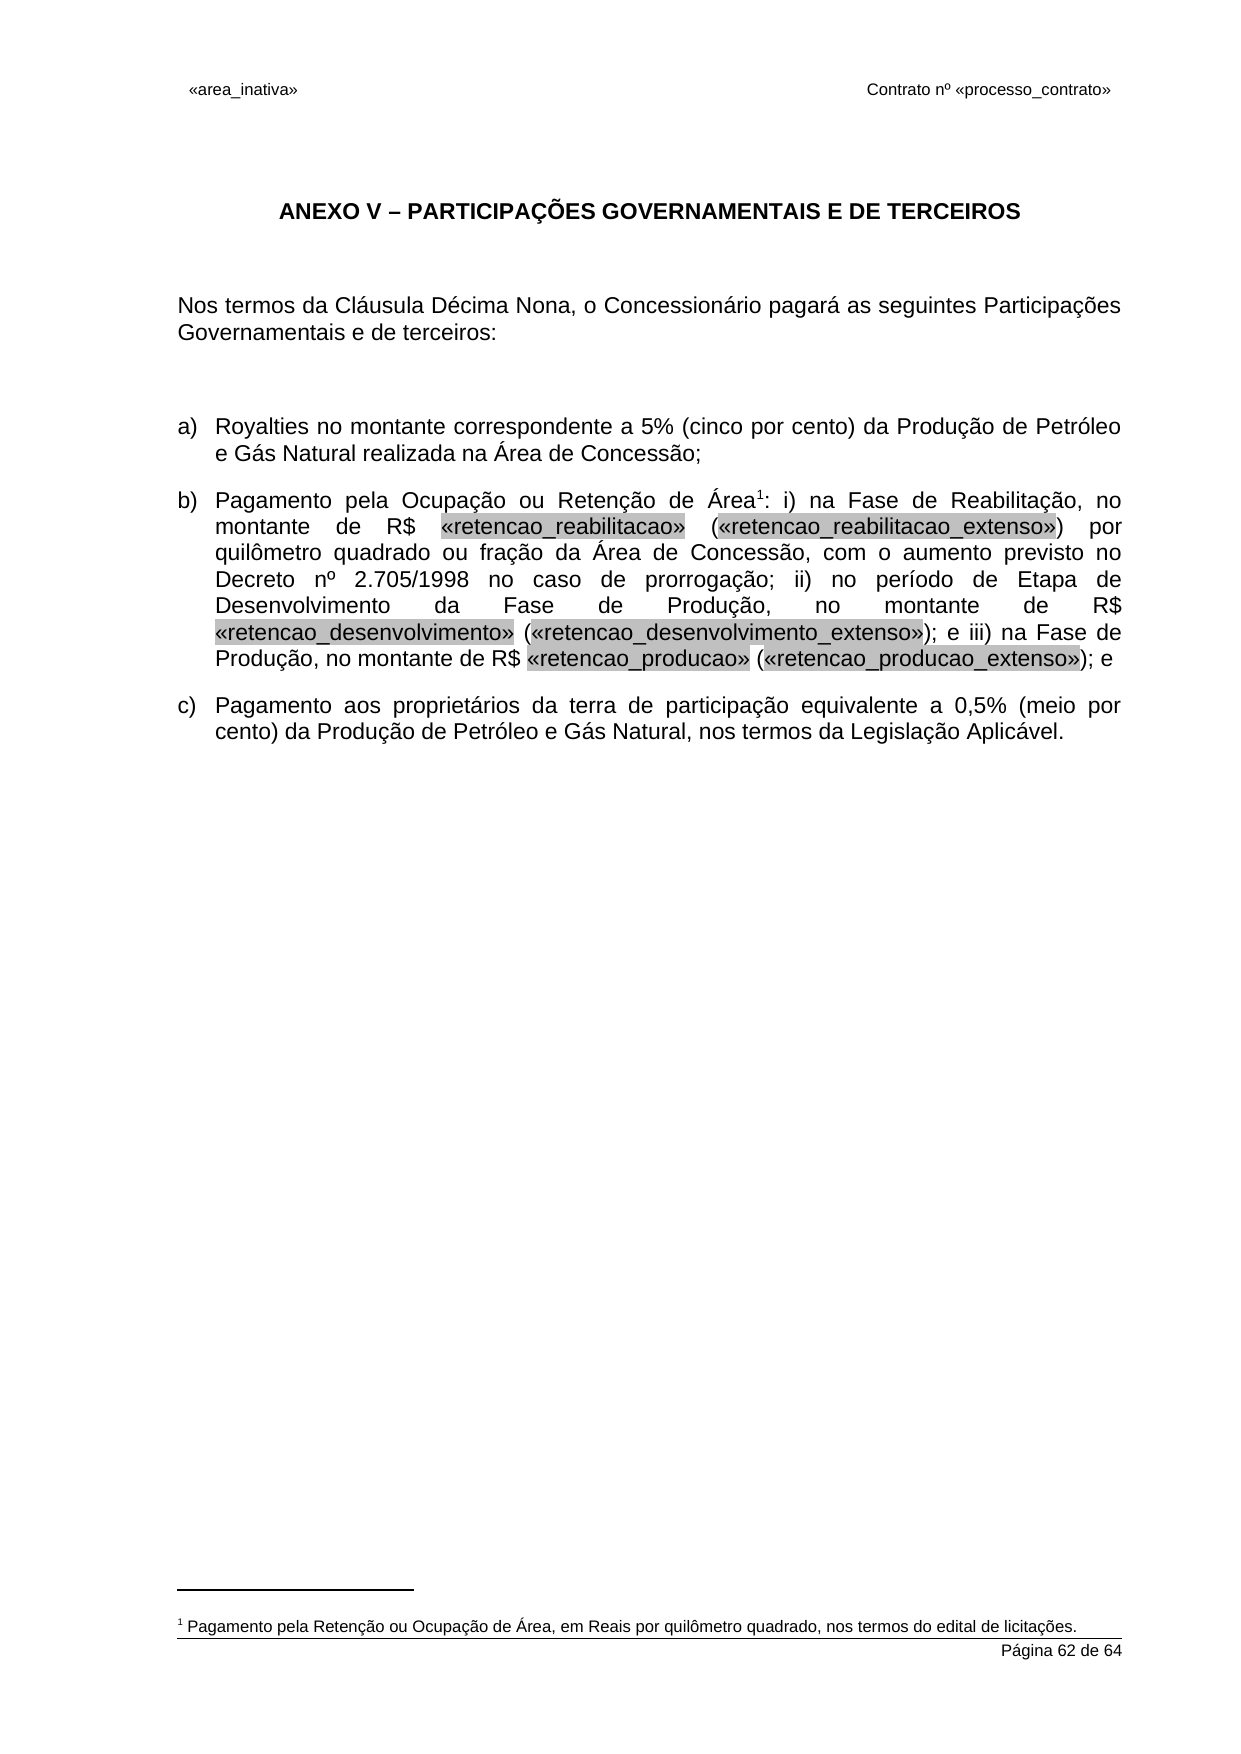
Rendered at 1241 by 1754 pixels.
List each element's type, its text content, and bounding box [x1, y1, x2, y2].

list Royalties no montante correspondente a 5% (cinco por cento) da Produção de Petróleo e Gás Natural realizada na Área de Concessão; [177, 413, 1122, 466]
text Nos termos da Cláusula Décima Nona, o Concessionário pagará as seguintes Participações Governamentais e de terceiros: [177, 292, 1122, 345]
list Pagamento pela Ocupação ou Retenção de Área: i) na Fase de Reabilitação, no montante de R$ «retencao_reabilitacao» («retencao_reabilitacao_extenso») por quilômetro quadrado ou fração da Área de Concessão, com o aumento previsto no Decreto nº 2.705/1998 no caso de prorrogação; ii) no período de Etapa de Desenvolvimento da Fase de Produção, no montante de R$ «retencao_desenvolvimento» («retencao_desenvolvimento_extenso»); e iii) na Fase de Produção, no montante de R$ «retencao_producao» («retencao_producao_extenso»); e [177, 487, 1122, 671]
list Pagamento aos proprietários da terra de participação equivalente a 0,5% (meio por cento) da Produção de Petróleo e Gás Natural, nos termos da Legislação Aplicável. [177, 692, 1122, 745]
text Anexo v – participações governamentais e de terceiros [177, 198, 1122, 224]
